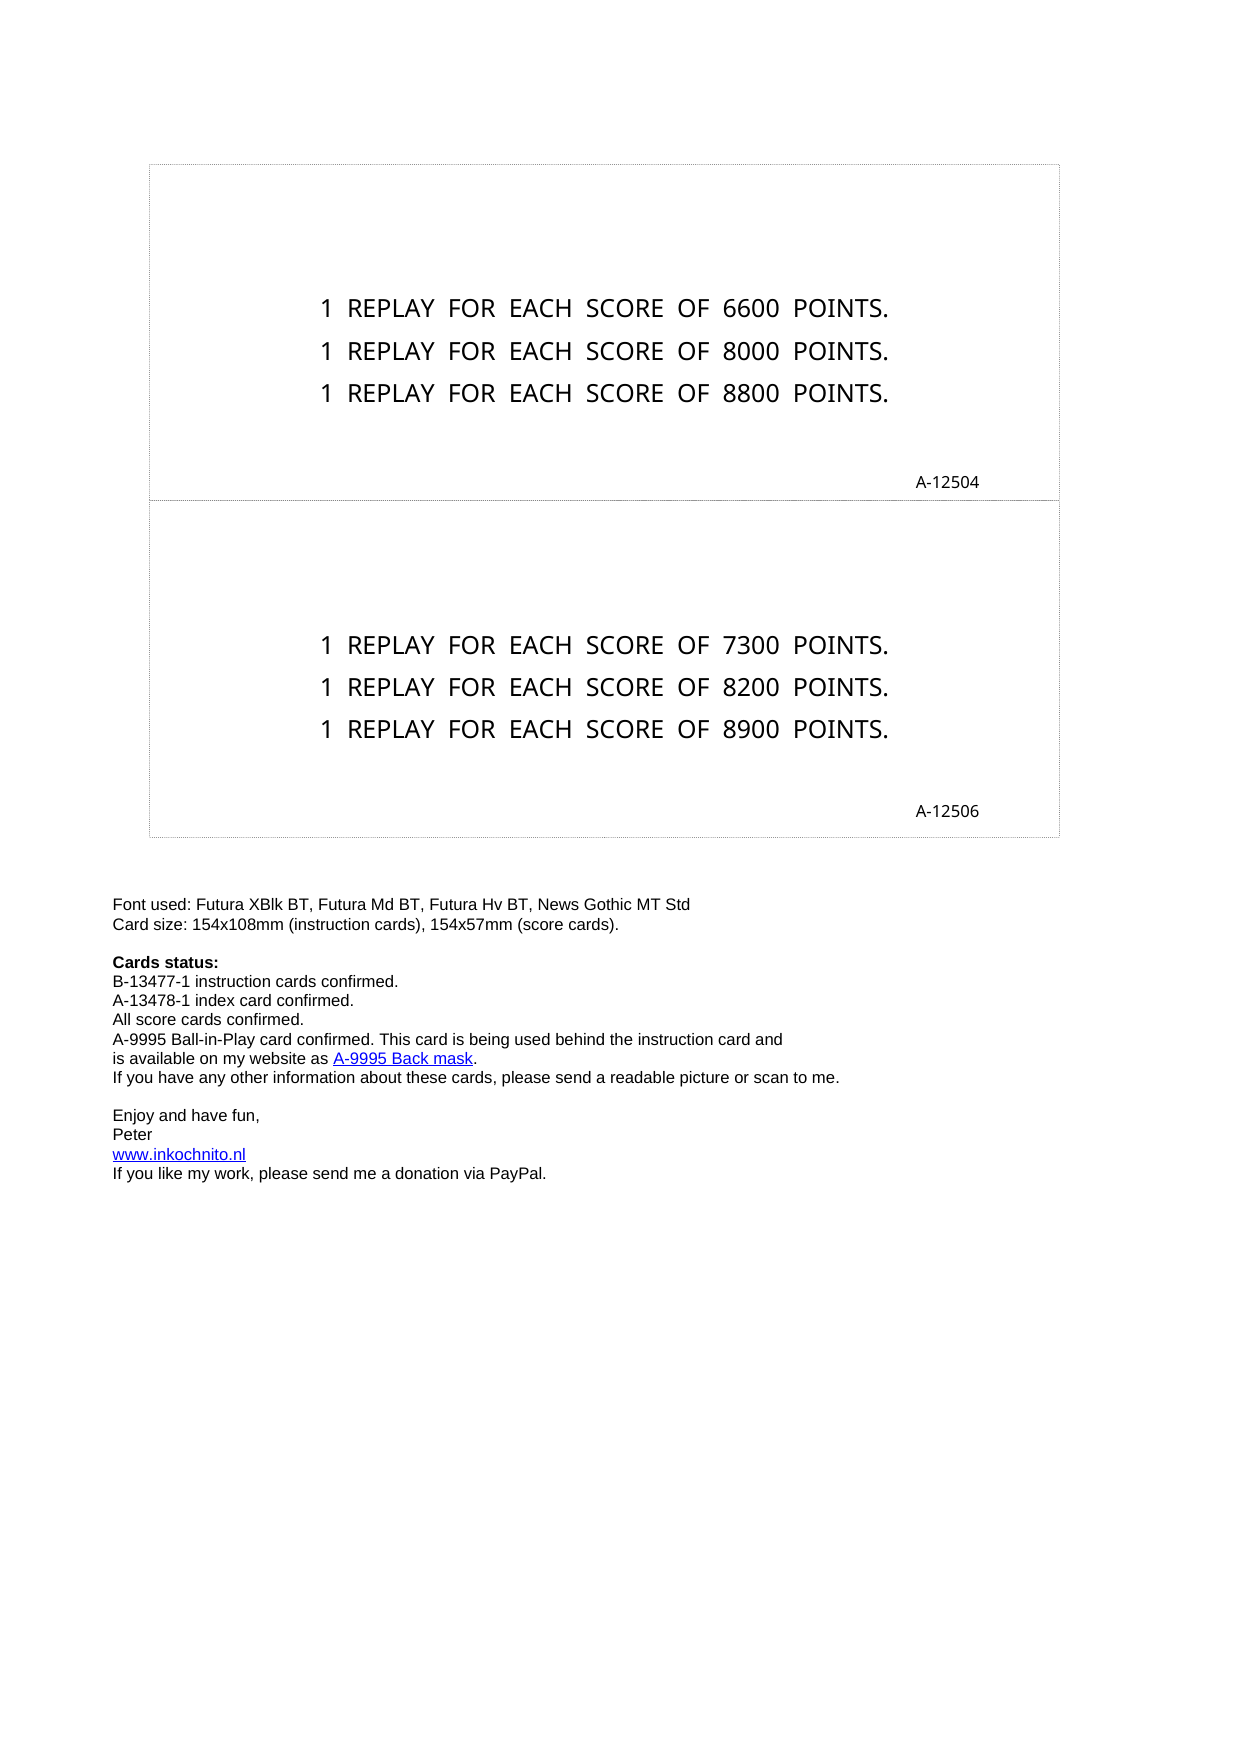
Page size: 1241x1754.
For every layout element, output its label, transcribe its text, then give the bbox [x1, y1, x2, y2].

text B-13477-1 instruction cards confirmed. [112, 972, 1144, 991]
text A-13478-1 index card confirmed. [112, 991, 1144, 1010]
text Font used: Futura XBlk BT, Futura Md BT, Futura Hv BT, News Gothic MT Std [112, 895, 1144, 914]
text www.inkochnito.nl [112, 1144, 1144, 1163]
text A-9995 Ball-in-Play card confirmed. This card is being used behind the instruction card and is available on my website as A-9995 Back mask. [112, 1029, 1144, 1068]
text All score cards confirmed. [112, 1010, 1144, 1029]
text If you like my work, please send me a donation via PayPal. [112, 1163, 1144, 1183]
text Peter [112, 1125, 1144, 1144]
text Enjoy and have fun, [112, 1106, 1144, 1125]
text If you have any other information about these cards, please send a readable picture or scan to me. [112, 1068, 1144, 1087]
text Card size: 154x108mm (instruction cards), 154x57mm (score cards). [112, 914, 1144, 933]
text Cards status: [112, 953, 1144, 972]
